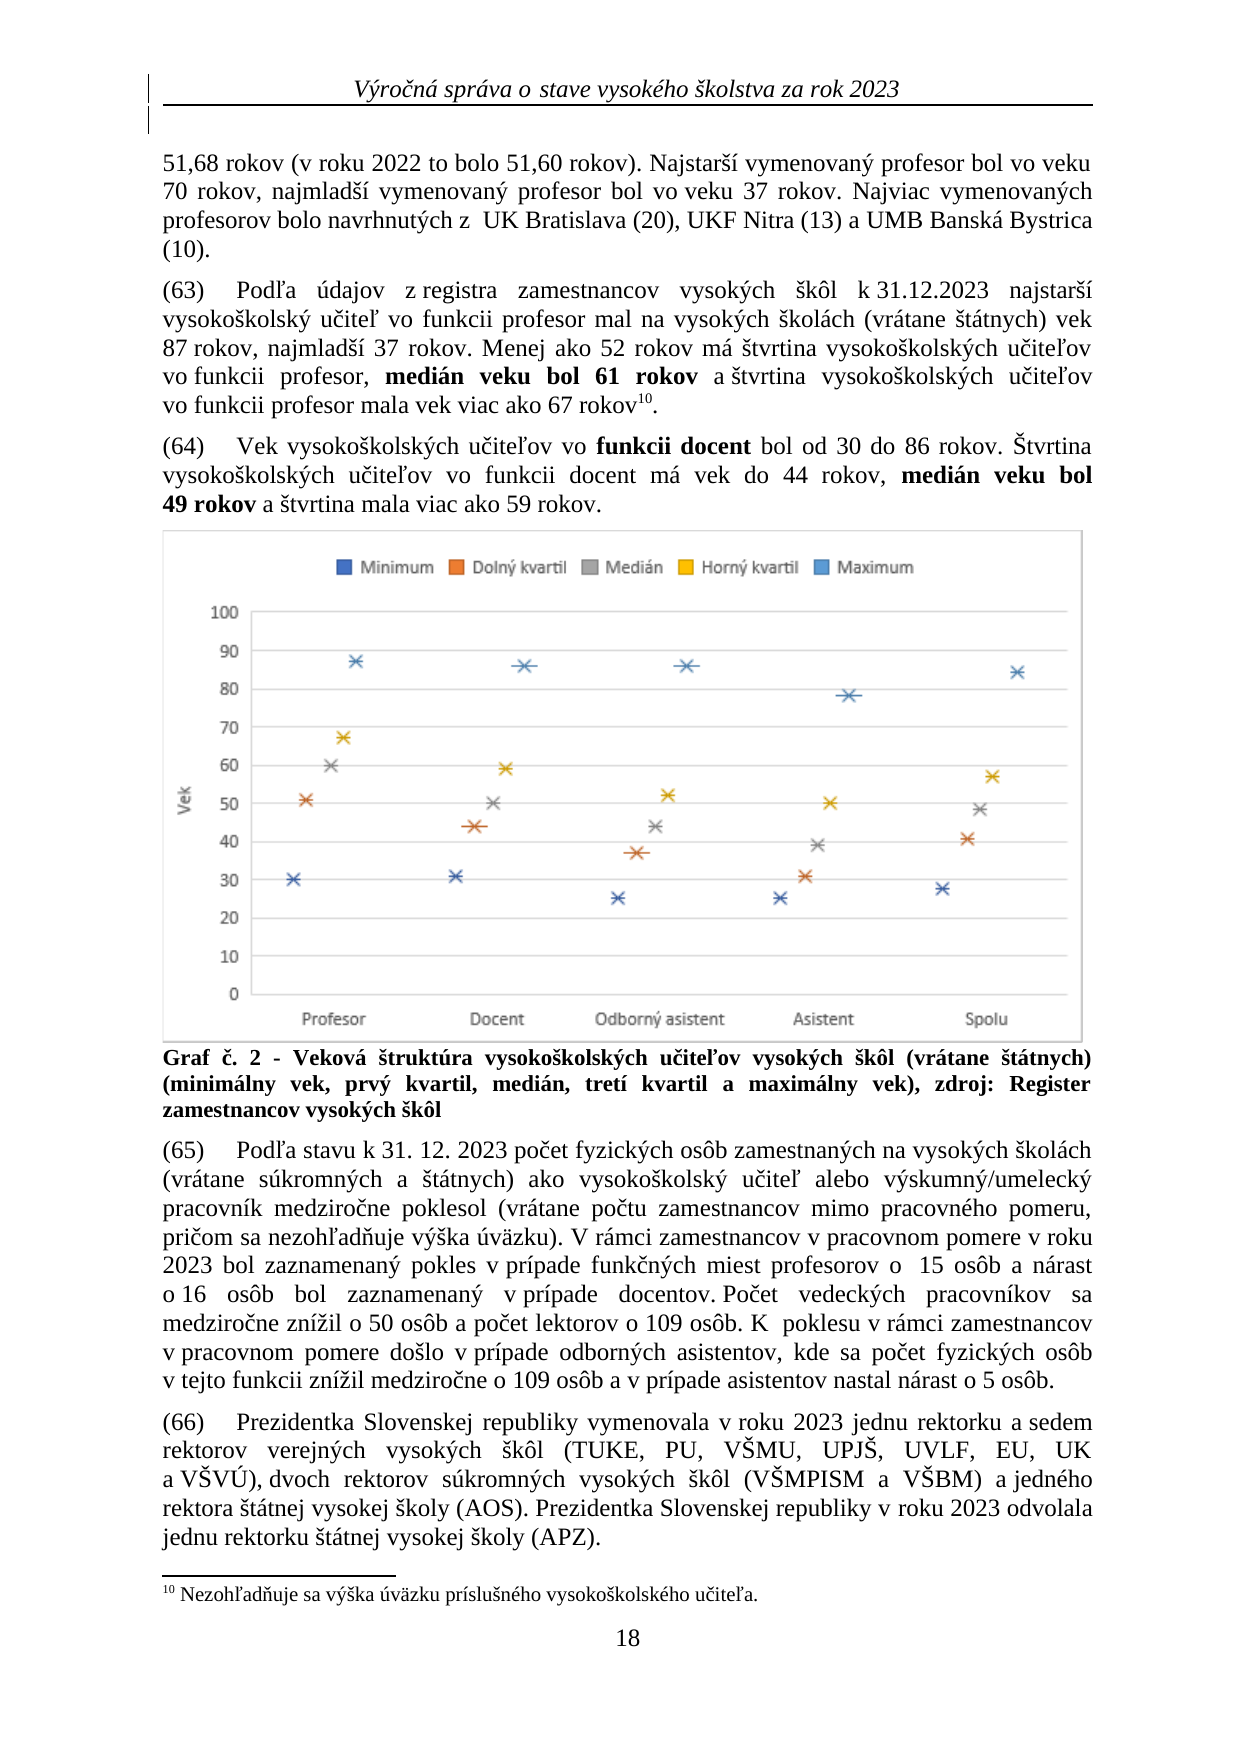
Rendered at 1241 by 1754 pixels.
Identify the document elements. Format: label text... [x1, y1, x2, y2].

text Podľa údajov z registra zamestnancov vysokých škôl k 31.12.2023 najstarší vysokoškolský učiteľ vo funkcii profesor mal na vysokých školách (vrátane štátnych) vek 87 rokov, najmladší 37 rokov. Menej ako 52 rokov má štvrtina vysokoškolských učiteľov vo funkcii profesor, medián veku bol 61 rokov a štvrtina vysokoškolských učiteľov vo funkcii profesor mala vek viac ako 67 rokov. [162, 275, 1093, 419]
text Podľa stavu k 31. 12. 2023 počet fyzických osôb zamestnaných na vysokých školách (vrátane súkromných a štátnych) ako vysokoškolský učiteľ alebo výskumný/umelecký pracovník medziročne poklesol (vrátane počtu zamestnancov mimo pracovného pomeru, pričom sa nezohľadňuje výška úväzku). V rámci zamestnancov v pracovnom pomere v roku 2023 bol zaznamenaný pokles v prípade funkčných miest profesorov o 15 osôb a nárast o 16 osôb bol zaznamenaný v prípade docentov. Počet vedeckých pracovníkov sa medziročne znížil o 50 osôb a počet lektorov o 109 osôb. K poklesu v rámci zamestnancov v pracovnom pomere došlo v prípade odborných asistentov, kde sa počet fyzických osôb v tejto funkcii znížil medziročne o 109 osôb a v prípade asistentov nastal nárast o 5 osôb. [162, 1135, 1093, 1394]
text Vek vysokoškolských učiteľov vo funkcii docent bol od 30 do 86 rokov. Štvrtina vysokoškolských učiteľov vo funkcii docent má vek do 44 rokov, medián veku bol 49 rokov a štvrtina mala viac ako 59 rokov. [162, 431, 1093, 518]
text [162, 148, 1093, 263]
text Graf č. 2 - Veková štruktúra vysokoškolských učiteľov vysokých škôl (vrátane štátnych) (minimálny vek, prvý kvartil, medián, tretí kvartil a maximálny vek), zdroj: Register zamestnancov vysokých škôl [162, 1044, 1093, 1123]
text Prezidentka Slovenskej republiky vymenovala v roku 2023 jednu rektorku a sedem rektorov verejných vysokých škôl (TUKE, PU, VŠMU, UPJŠ, UVLF, EU, UK a VŠVÚ), dvoch rektorov súkromných vysokých škôl (VŠMPISM a VŠBM) a jedného rektora štátnej vysokej školy (AOS). Prezidentka Slovenskej republiky v roku 2023 odvolala jednu rektorku štátnej vysokej školy (APZ). [162, 1407, 1093, 1550]
picture [162, 530, 1084, 1044]
